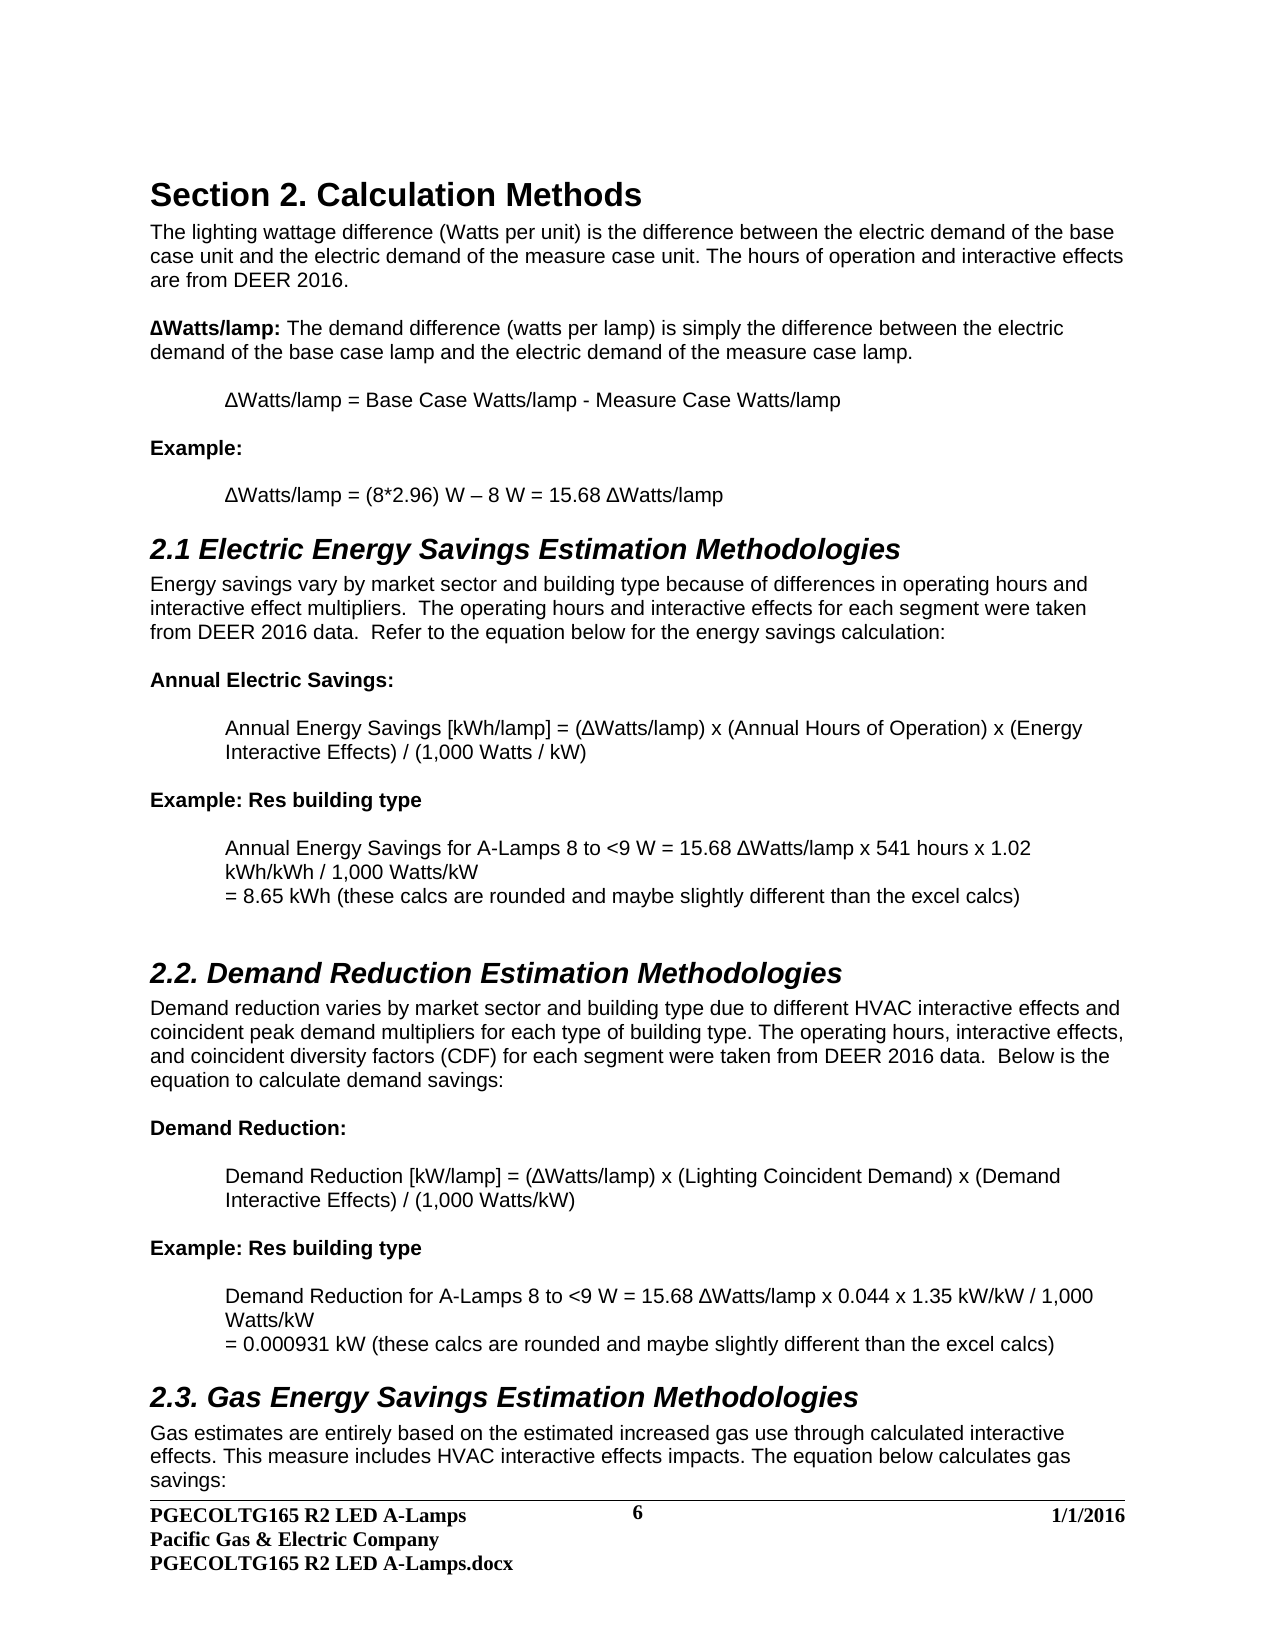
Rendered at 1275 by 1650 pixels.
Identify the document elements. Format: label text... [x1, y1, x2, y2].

subtitle 2.3. Gas Energy Savings Estimation Methodologies [150, 1381, 1125, 1414]
subtitle 2.1 Electric Energy Savings Estimation Methodologies [150, 532, 1125, 566]
text Demand Reduction for A-Lamps 8 to <9 W = 15.68 ∆Watts/lamp x 0.044 x 1.35 kW/kW / 1,000 Watts/kW = 0.000931 kW (these calcs are rounded and maybe slightly different than the excel calcs) [225, 1284, 1125, 1356]
text ∆Watts/lamp: The demand difference (watts per lamp) is simply the difference between the electric demand of the base case lamp and the electric demand of the measure case lamp. [150, 316, 1125, 363]
text Example: Res building type [150, 788, 1125, 812]
text Annual Energy Savings [kWh/lamp] = (∆Watts/lamp) x (Annual Hours of Operation) x (Energy Interactive Effects) / (1,000 Watts / kW) [225, 716, 1125, 764]
text Annual Electric Savings: [150, 668, 1125, 692]
text ∆Watts/lamp = (8*2.96) W – 8 W = 15.68 ∆Watts/lamp [150, 483, 1125, 507]
text Demand Reduction [kW/lamp] = (∆Watts/lamp) x (Lighting Coincident Demand) x (Demand Interactive Effects) / (1,000 Watts/kW) [225, 1164, 1125, 1212]
text Demand Reduction: [150, 1116, 1125, 1140]
text Energy savings vary by market sector and building type because of differences in operating hours and interactive effect multipliers. The operating hours and interactive effects for each segment were taken from DEER 2016 data. Refer to the equation below for the energy savings calculation: [150, 572, 1125, 644]
subtitle 2.2. Demand Reduction Estimation Methodologies [150, 956, 1125, 990]
text Example: Res building type [150, 1236, 1125, 1260]
text The lighting wattage difference (Watts per unit) is the difference between the electric demand of the base case unit and the electric demand of the measure case unit. The hours of operation and interactive effects are from DEER 2016. [150, 220, 1125, 292]
text Gas estimates are entirely based on the estimated increased gas use through calculated interactive effects. This measure includes HVAC interactive effects impacts. The equation below calculates gas savings: [150, 1420, 1125, 1492]
text Demand reduction varies by market sector and building type due to different HVAC interactive effects and coincident peak demand multipliers for each type of building type. The operating hours, interactive effects, and coincident diversity factors (CDF) for each segment were taken from DEER 2016 data. Below is the equation to calculate demand savings: [150, 996, 1125, 1092]
text ∆Watts/lamp = Base Case Watts/lamp - Measure Case Watts/lamp [225, 387, 1125, 411]
text Example: [150, 435, 1125, 459]
subtitle Section 2. Calculation Methods [150, 175, 1125, 213]
text Annual Energy Savings for A-Lamps 8 to <9 W = 15.68 ∆Watts/lamp x 541 hours x 1.02 kWh/kWh / 1,000 Watts/kW = 8.65 kWh (these calcs are rounded and maybe slightly different than the excel calcs) [225, 836, 1125, 907]
